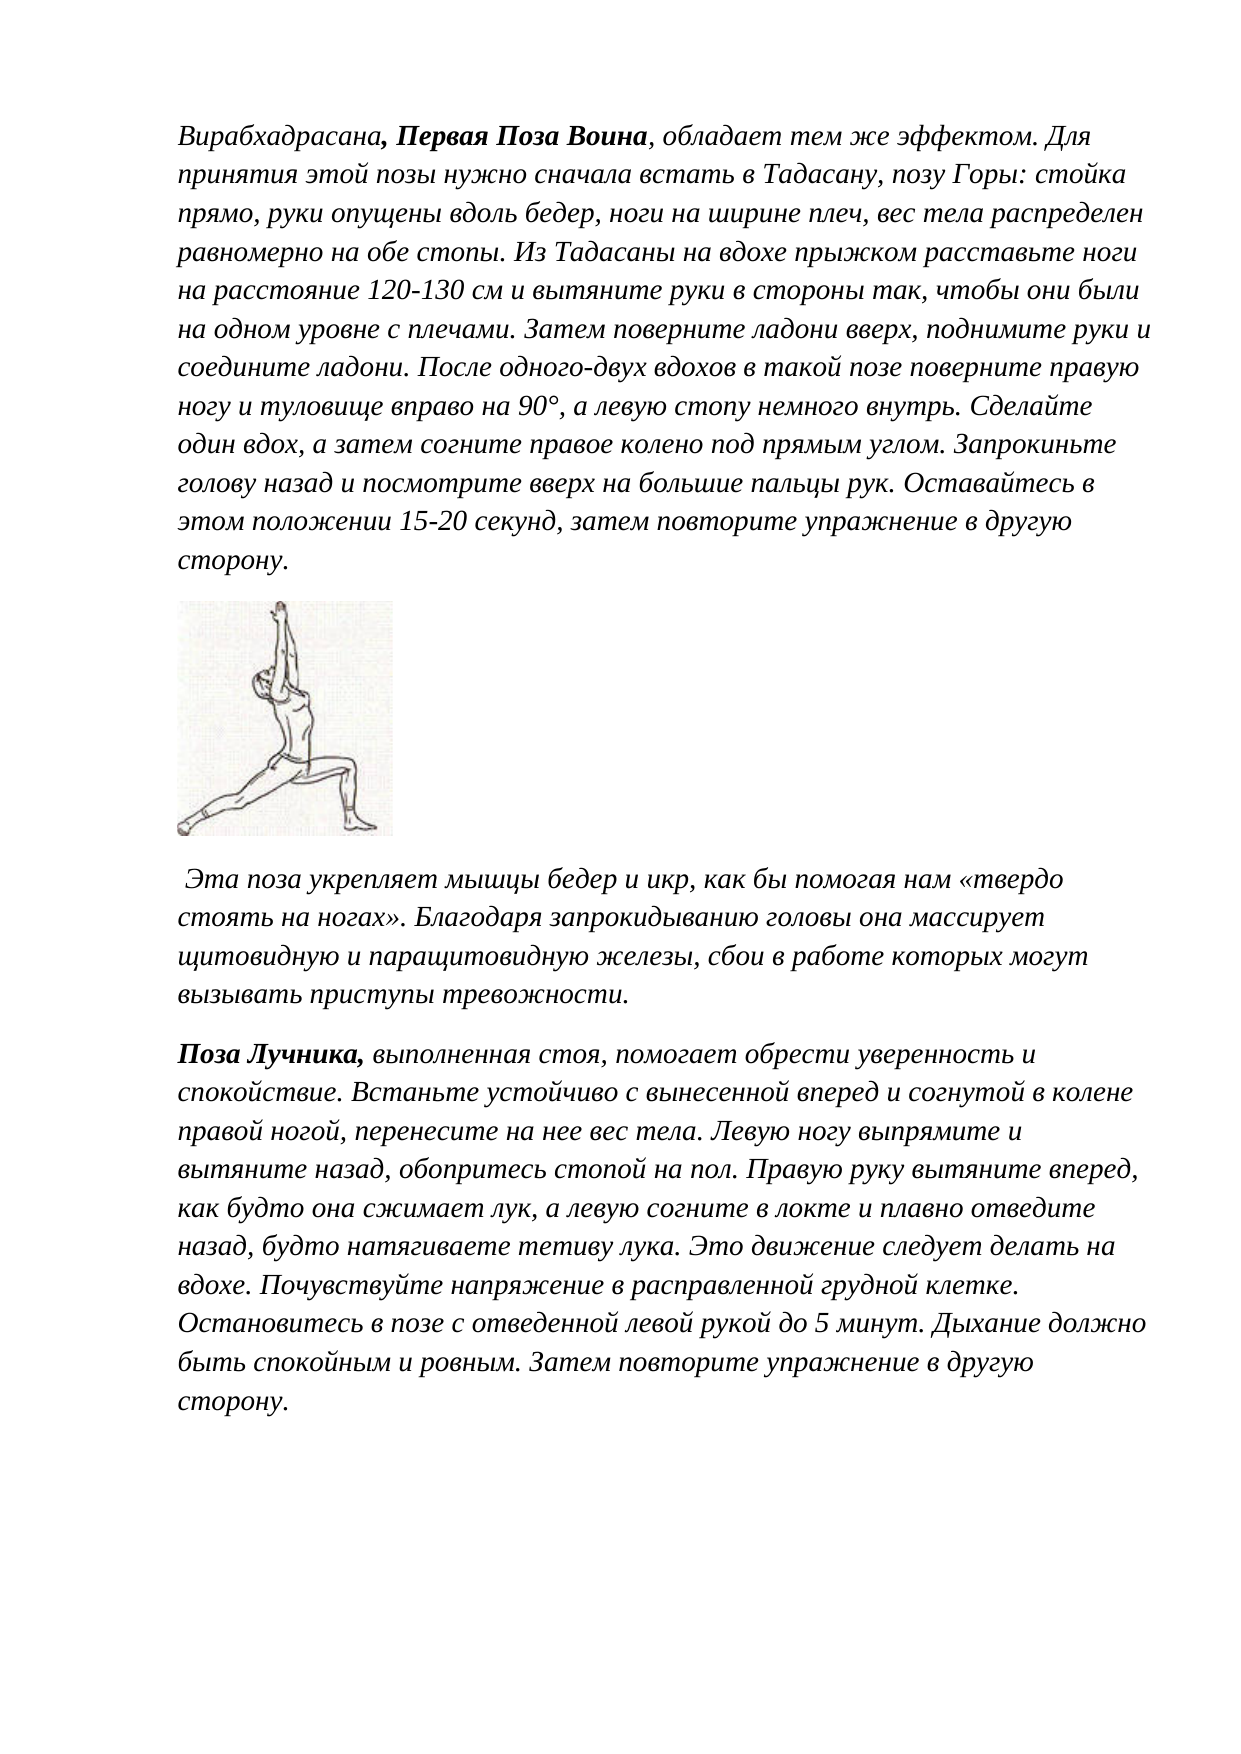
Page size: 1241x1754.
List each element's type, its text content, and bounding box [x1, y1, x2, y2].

text Поза Лучника, выполненная стоя, помогает обрести уверенность и спокойствие. Встаньте устойчиво с вынесенной вперед и согнутой в колене правой ногой, перенесите на нее вес тела. Левую ногу выпрямите и вытяните назад, обопритесь стопой на пол. Правую руку вытяните вперед, как будто она сжимает лук, а левую согните в локте и плавно отведите назад, будто натягиваете тетиву лука. Это движение следует делать на вдохе. Почувствуйте напряжение в расправленной грудной клетке. Остановитесь в позе с отведенной левой рукой до 5 минут. Дыхание должно быть спокойным и ровным. Затем повторите упражнение в другую сторону. [177, 1036, 1152, 1416]
picture [177, 601, 393, 836]
text Эта поза укрепляет мышцы бедер и икр, как бы помогая нам «твердо стоять на ногах». Благодаря запрокидыванию головы она массирует щитовидную и паращитовидную железы, сбои в работе которых могут вызывать приступы тревожности. [177, 861, 1152, 1010]
text Вирабхадрасана, Первая Поза Воина, обладает тем же эффектом. Для принятия этой позы нужно сначала встать в Тадасану, позу Горы: стойка прямо, руки опущены вдоль бедер, ноги на ширине плеч, вес тела распределен равномерно на обе стопы. Из Тадасаны на вдохе прыжком расставьте ноги на расстояние 120-130 см и вытяните руки в стороны так, чтобы они были на одном уровне с плечами. Затем поверните ладони вверх, поднимите руки и соедините ладони. После одного-двух вдохов в такой позе поверните правую ногу и туловище вправо на 90°, а левую стопу немного внутрь. Сделайте один вдох, а затем согните правое колено под прямым углом. Запрокиньте голову назад и посмотрите вверх на большие пальцы рук. Оставайтесь в этом положении 15-20 секунд, затем повторите упражнение в другую сторону. [177, 118, 1152, 576]
